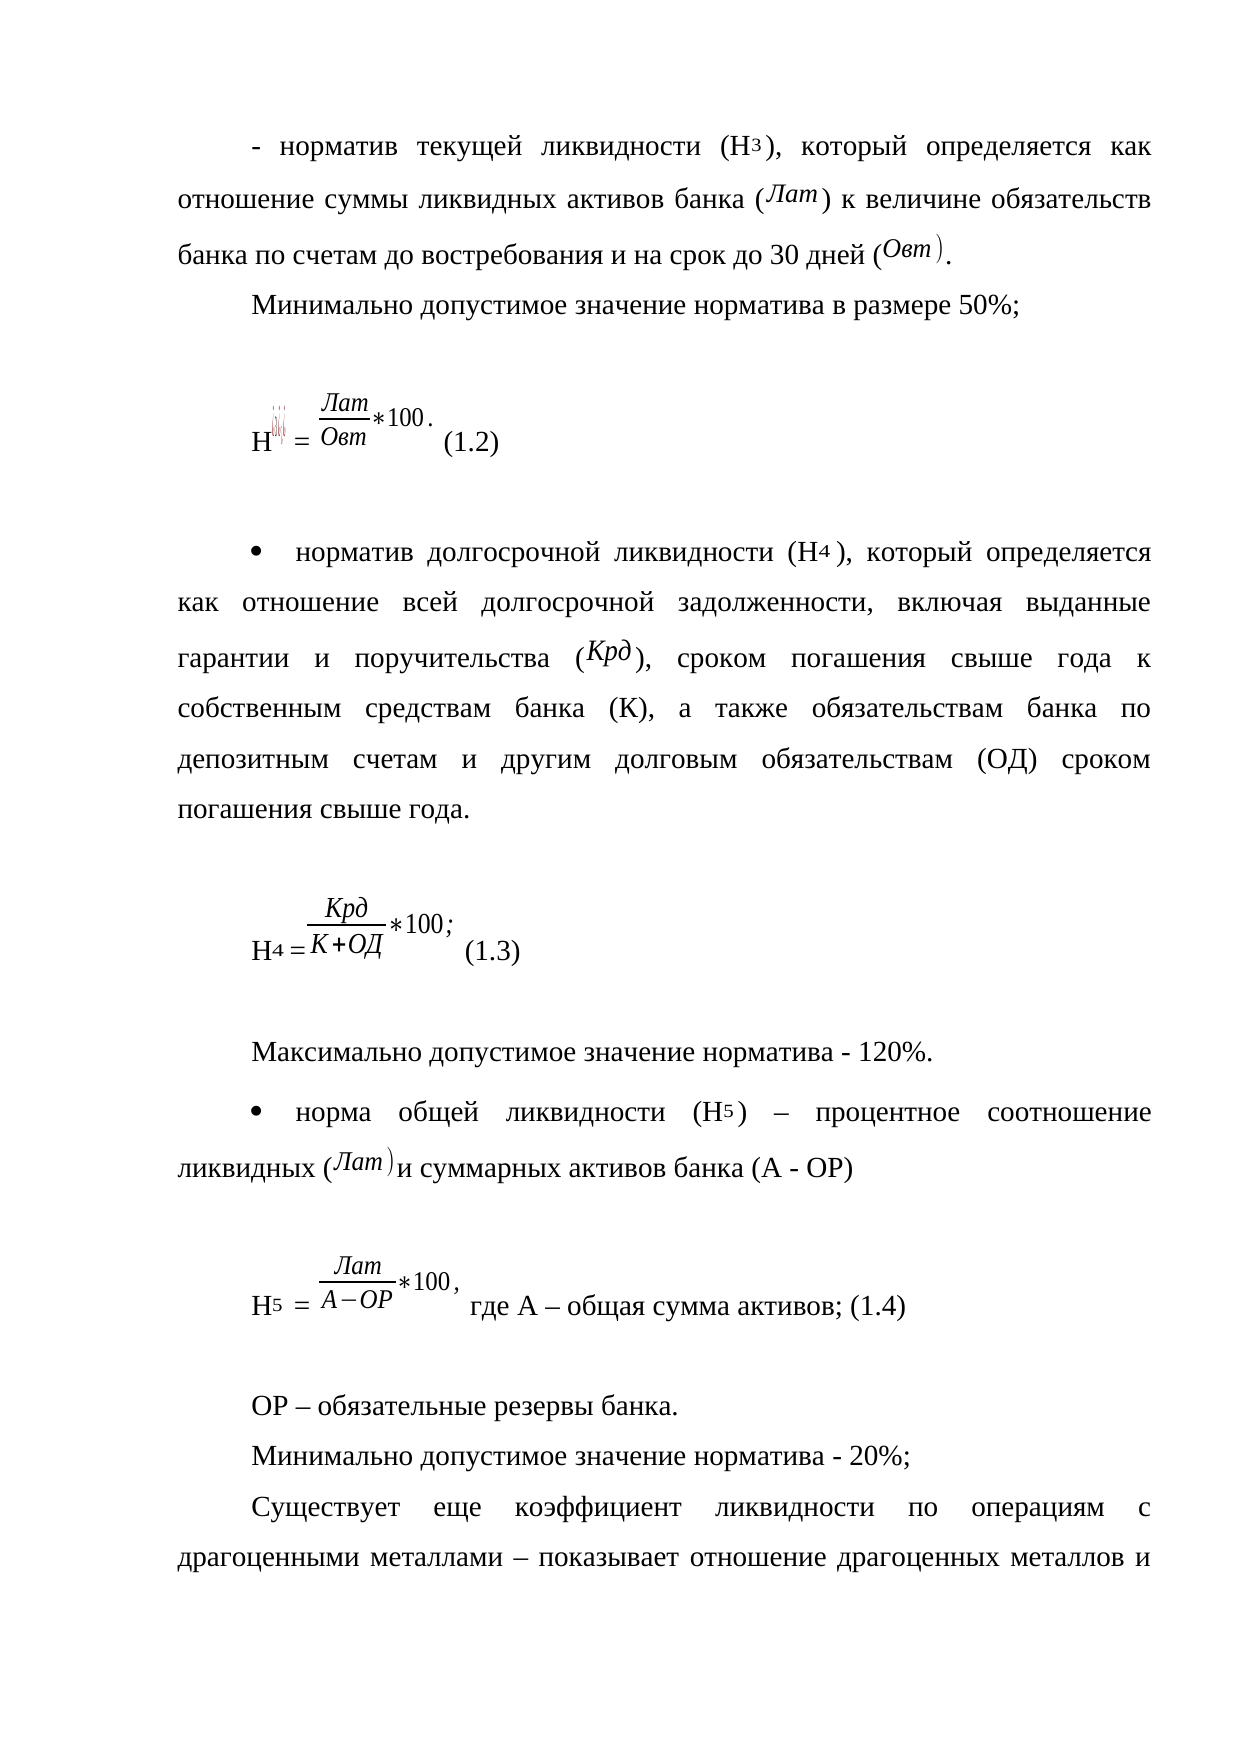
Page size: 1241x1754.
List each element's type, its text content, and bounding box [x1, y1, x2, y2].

text - норматив текущей ликвидности (Н), который определяется как отношение суммы ликвидных активов банка () к величине обязательств банка по счетам до востребования и на срок до 30 дней (. [177, 118, 1152, 270]
text ОР – обязательные резервы банка. [177, 1388, 1152, 1422]
text Н = (1.2) [177, 388, 1152, 458]
list норма общей ликвидности (Н) – процентное соотношение ликвидных (и суммарных активов банка (А - ОР) [177, 1084, 1152, 1184]
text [177, 1489, 1152, 1573]
text Максимально допустимое значение норматива - 120%. [177, 1034, 1152, 1067]
text Н= (1.3) [177, 892, 1152, 967]
text Минимально допустимое значение норматива - 20%; [177, 1438, 1152, 1472]
list норматив долгосрочной ликвидности (Н), который определяется как отношение всей долгосрочной задолженности, включая выданные гарантии и поручительства (), сроком погашения свыше года к собственным средствам банка (К), а также обязательствам банка по депозитным счетам и другим долговым обязательствам (ОД) сроком погашения свыше года. [177, 525, 1152, 824]
text Минимально допустимое значение норматива в размере 50%; [177, 287, 1152, 321]
text Н = где А – общая сумма активов; (1.4) [177, 1251, 1152, 1321]
